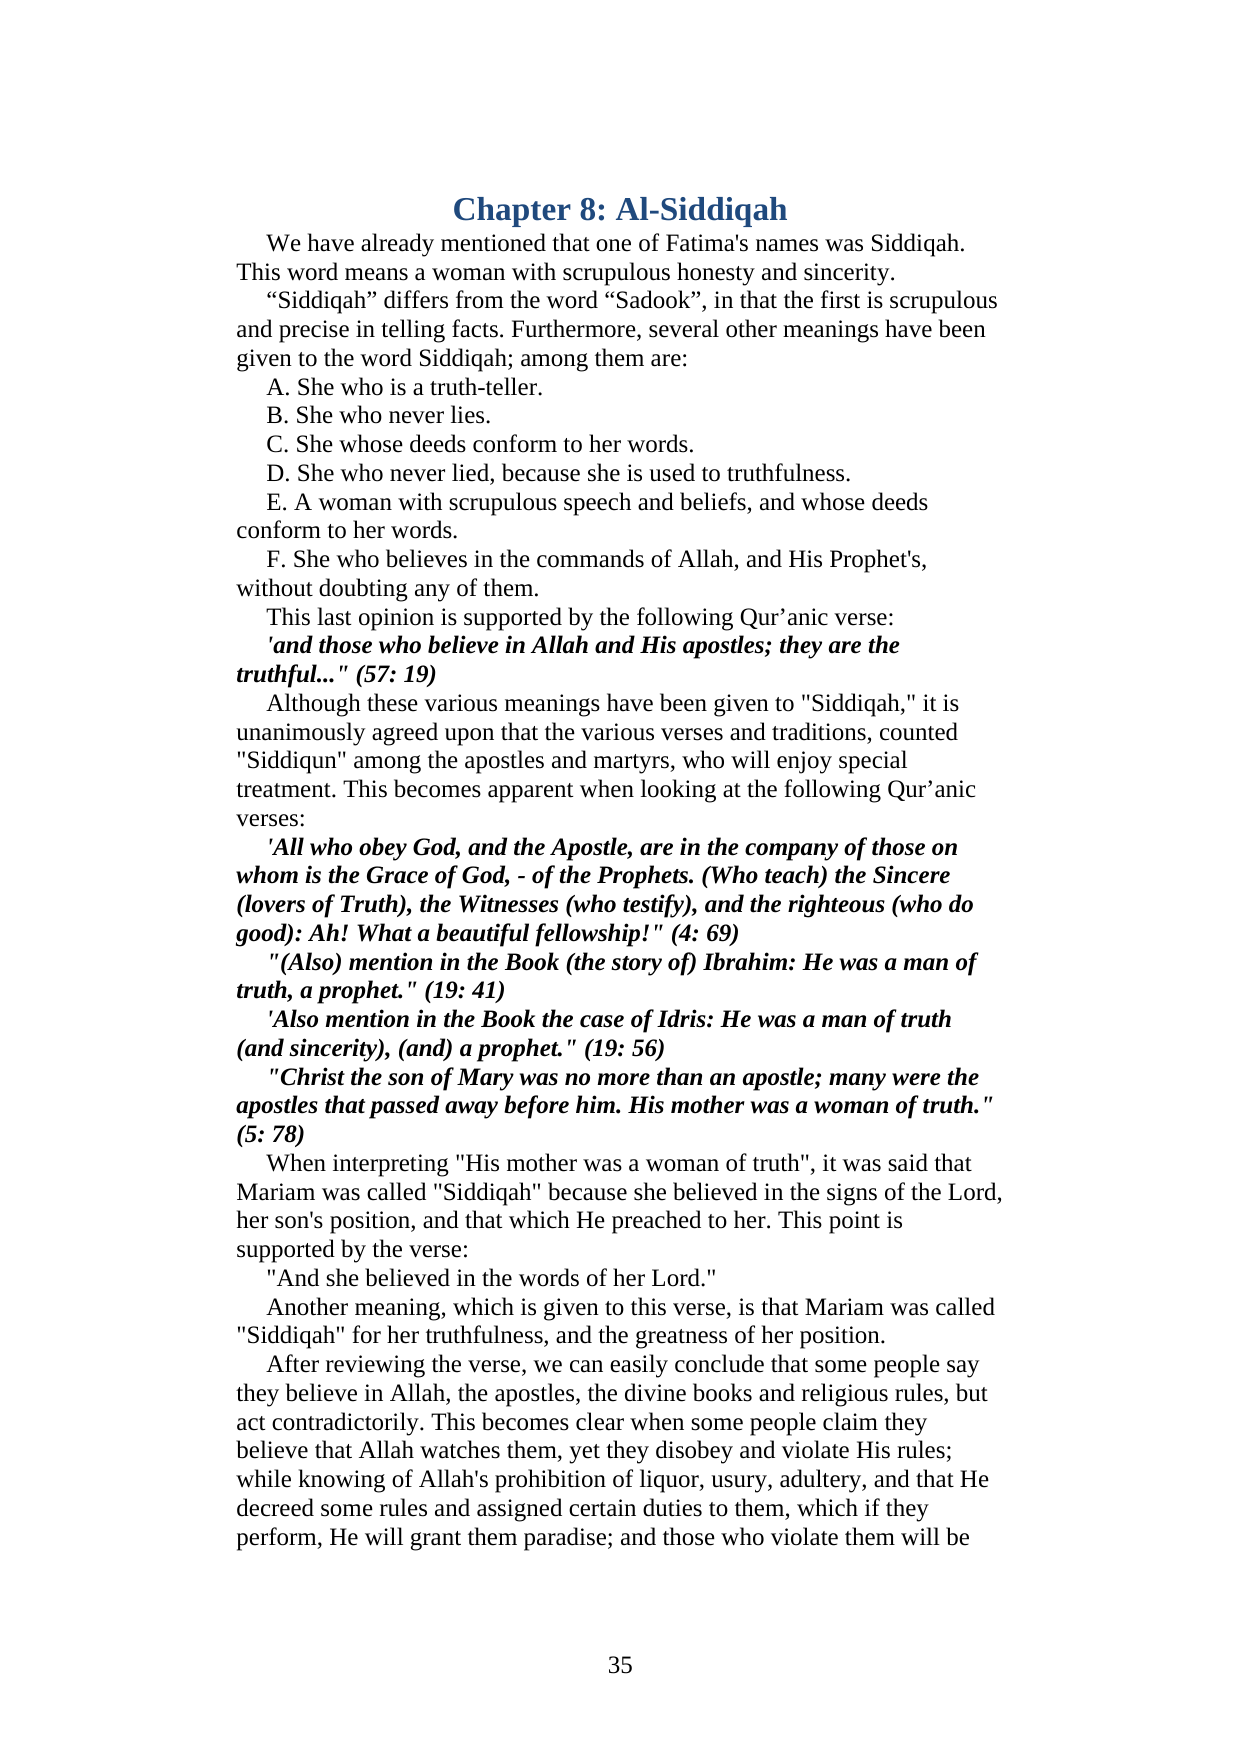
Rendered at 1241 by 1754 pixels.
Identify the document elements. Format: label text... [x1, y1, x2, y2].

text “Siddiqah” differs from the word “Sadook”, in that the first is scrupulous and precise in telling facts. Furthermore, several other meanings have been given to the word Siddiqah; among them are: [236, 286, 1004, 372]
text A. She who is a truth-teller. [236, 372, 1004, 401]
text "And she believed in the words of her Lord." [236, 1263, 1004, 1292]
text Another meaning, which is given to this verse, is that Mariam was called "Siddiqah" for her truthfulness, and the greatness of her position. [236, 1292, 1004, 1349]
text When interpreting "His mother was a woman of truth", it was said that Mariam was called "Siddiqah" because she believed in the signs of the Lord, her son's position, and that which He preached to her. This point is supported by the verse: [236, 1148, 1004, 1263]
text 'All who obey God, and the Apostle, are in the company of those on whom is the Grace of God, - of the Prophets. (Who teach) the Sincere (lovers of Truth), the Witnesses (who testify), and the righteous (who do good): Ah! What a beautiful fellowship!" (4: 69) [236, 832, 1004, 947]
text "(Also) mention in the Book (the story of) Ibrahim: He was a man of truth, a prophet." (19: 41) [236, 947, 1004, 1004]
text Although these various meanings have been given to "Siddiqah," it is unanimously agreed upon that the various verses and traditions, counted "Siddiqun" among the apostles and martyrs, who will enjoy special treatment. This becomes apparent when looking at the following Qur’anic verses: [236, 688, 1004, 832]
text This last opinion is supported by the following Qur’anic verse: [236, 602, 1004, 631]
subtitle Chapter 8: Al-Siddiqah [236, 190, 1004, 228]
text 'and those who believe in Allah and His apostles; they are the truthful..." (57: 19) [236, 631, 1004, 688]
text "Christ the son of Mary was no more than an apostle; many were the apostles that passed away before him. His mother was a woman of truth." (5: 78) [236, 1062, 1004, 1148]
text 'Also mention in the Book the case of Idris: He was a man of truth (and sincerity), (and) a prophet." (19: 56) [236, 1004, 1004, 1062]
text B. She who never lies. [236, 401, 1004, 429]
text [236, 1349, 1004, 1551]
text C. She whose deeds conform to her words. [236, 429, 1004, 458]
text E. A woman with scrupulous speech and beliefs, and whose deeds conform to her words. [236, 487, 1004, 544]
text D. She who never lied, because she is used to truthfulness. [236, 458, 1004, 487]
text We have already mentioned that one of Fatima's names was Siddiqah. This word means a woman with scrupulous honesty and sincerity. [236, 228, 1004, 286]
text F. She who believes in the commands of Allah, and His Prophet's, without doubting any of them. [236, 544, 1004, 602]
